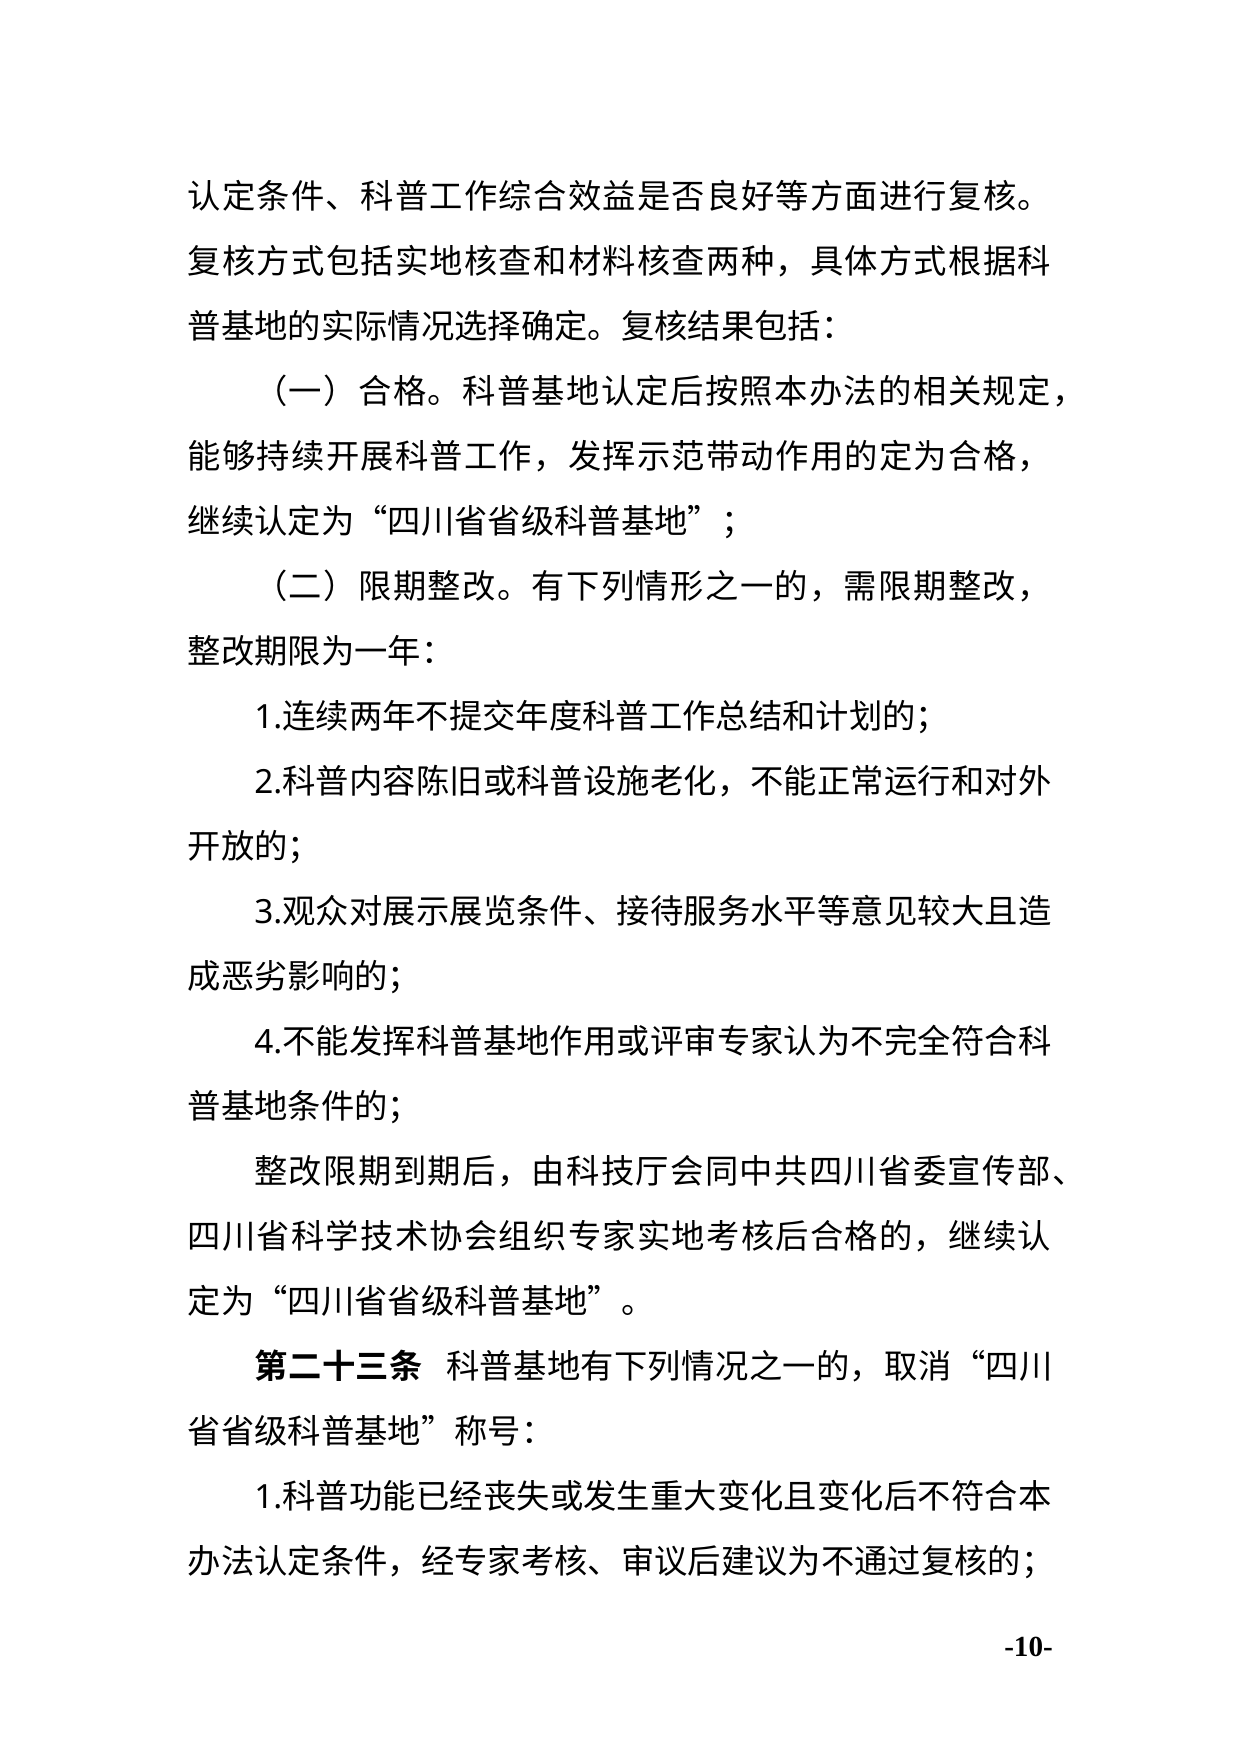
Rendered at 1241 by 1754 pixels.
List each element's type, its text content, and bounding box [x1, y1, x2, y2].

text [187, 162, 1053, 357]
text 整改限期到期后，由科技厅会同中共四川省委宣传部、四川省科学技术协会组织专家实地考核后合格的，继续认定为“四川省省级科普基地”。 [187, 1137, 1053, 1332]
text 第二十三条 科普基地有下列情况之一的，取消“四川省省级科普基地”称号： [187, 1332, 1053, 1462]
text 4.不能发挥科普基地作用或评审专家认为不完全符合科普基地条件的； [187, 1007, 1053, 1137]
text 3.观众对展示展览条件、接待服务水平等意见较大且造成恶劣影响的； [187, 877, 1053, 1007]
text 1.科普功能已经丧失或发生重大变化且变化后不符合本办法认定条件，经专家考核、审议后建议为不通过复核的； [187, 1462, 1053, 1592]
text （一）合格。科普基地认定后按照本办法的相关规定，能够持续开展科普工作，发挥示范带动作用的定为合格，继续认定为“四川省省级科普基地”； [187, 357, 1053, 552]
text （二）限期整改。有下列情形之一的，需限期整改，整改期限为一年： [187, 552, 1053, 682]
text 1.连续两年不提交年度科普工作总结和计划的； [187, 682, 1053, 747]
text 2.科普内容陈旧或科普设施老化，不能正常运行和对外开放的； [187, 747, 1053, 877]
